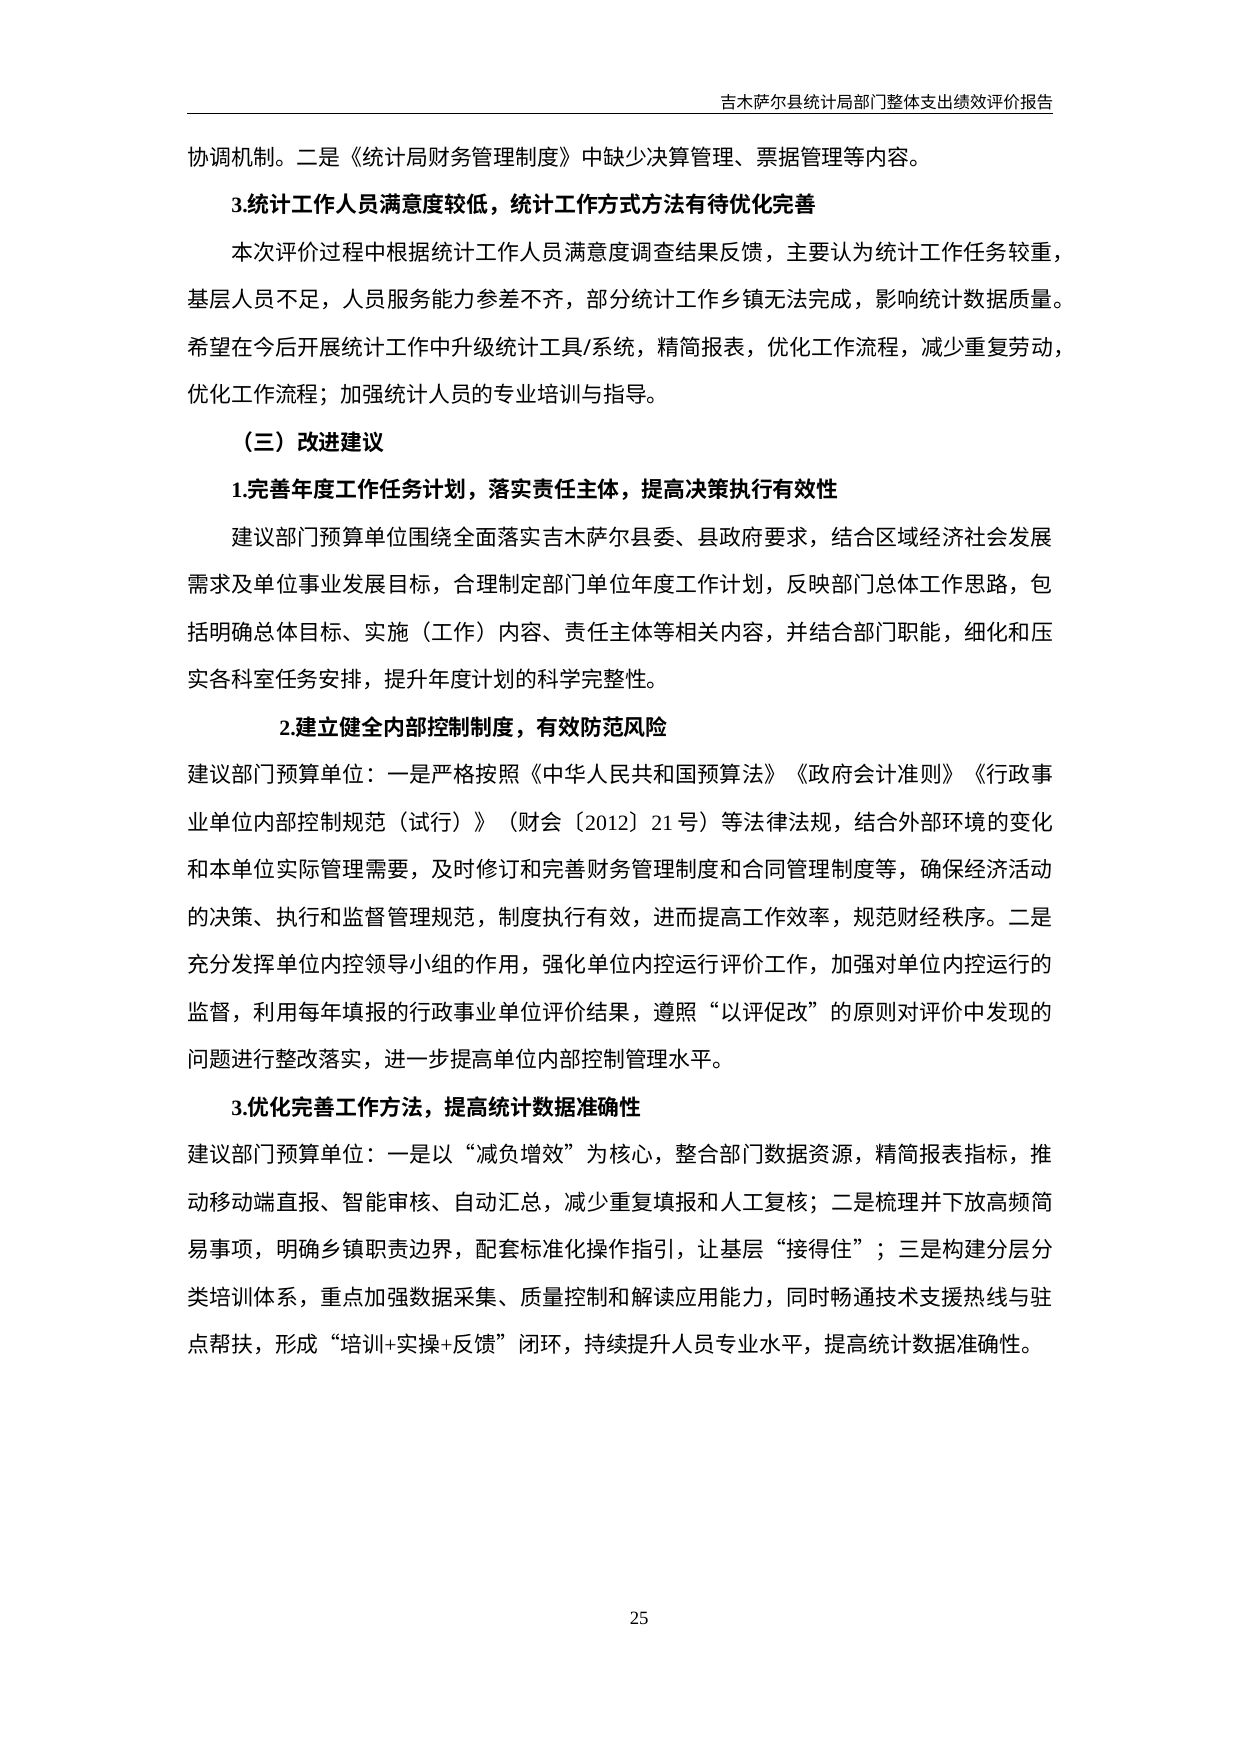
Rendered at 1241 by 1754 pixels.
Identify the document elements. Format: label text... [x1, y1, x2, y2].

text 建议部门预算单位：一是严格按照《中华人民共和国预算法》《政府会计准则》《行政事业单位内部控制规范（试行）》（财会〔2012〕21号）等法律法规，结合外部环境的变化和本单位实际管理需要，及时修订和完善财务管理制度和合同管理制度等，确保经济活动的决策、执行和监督管理规范，制度执行有效，进而提高工作效率，规范财经秩序。二是充分发挥单位内控领导小组的作用，强化单位内控运行评价工作，加强对单位内控运行的监督，利用每年填报的行政事业单位评价结果，遵照“以评促改”的原则对评价中发现的问题进行整改落实，进一步提高单位内部控制管理水平。 [187, 757, 1053, 1074]
text （三）改进建议 [187, 424, 1053, 456]
text 1.完善年度工作任务计划，落实责任主体，提高决策执行有效性 [187, 472, 1053, 504]
text 2.建立健全内部控制制度，有效防范风险 [187, 709, 1053, 741]
text 3.优化完善工作方法，提高统计数据准确性 [187, 1089, 1053, 1121]
text 建议部门预算单位：一是以“减负增效”为核心，整合部门数据资源，精简报表指标，推动移动端直报、智能审核、自动汇总，减少重复填报和人工复核；二是梳理并下放高频简易事项，明确乡镇职责边界，配套标准化操作指引，让基层“接得住”；三是构建分层分类培训体系，重点加强数据采集、质量控制和解读应用能力，同时畅通技术支援热线与驻点帮扶，形成“培训+实操+反馈”闭环，持续提升人员专业水平，提高统计数据准确性。 [187, 1137, 1053, 1359]
text 建议部门预算单位围绕全面落实吉木萨尔县委、县政府要求，结合区域经济社会发展需求及单位事业发展目标，合理制定部门单位年度工作计划，反映部门总体工作思路，包括明确总体目标、实施（工作）内容、责任主体等相关内容，并结合部门职能，细化和压实各科室任务安排，提升年度计划的科学完整性。 [187, 519, 1053, 694]
text 本次评价过程中根据统计工作人员满意度调查结果反馈，主要认为统计工作任务较重，基层人员不足，人员服务能力参差不齐，部分统计工作乡镇无法完成，影响统计数据质量。希望在今后开展统计工作中升级统计工具/系统，精简报表，优化工作流程，减少重复劳动，优化工作流程；加强统计人员的专业培训与指导。 [187, 234, 1053, 409]
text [187, 139, 1053, 171]
text 3.统计工作人员满意度较低，统计工作方式方法有待优化完善 [187, 187, 1053, 219]
